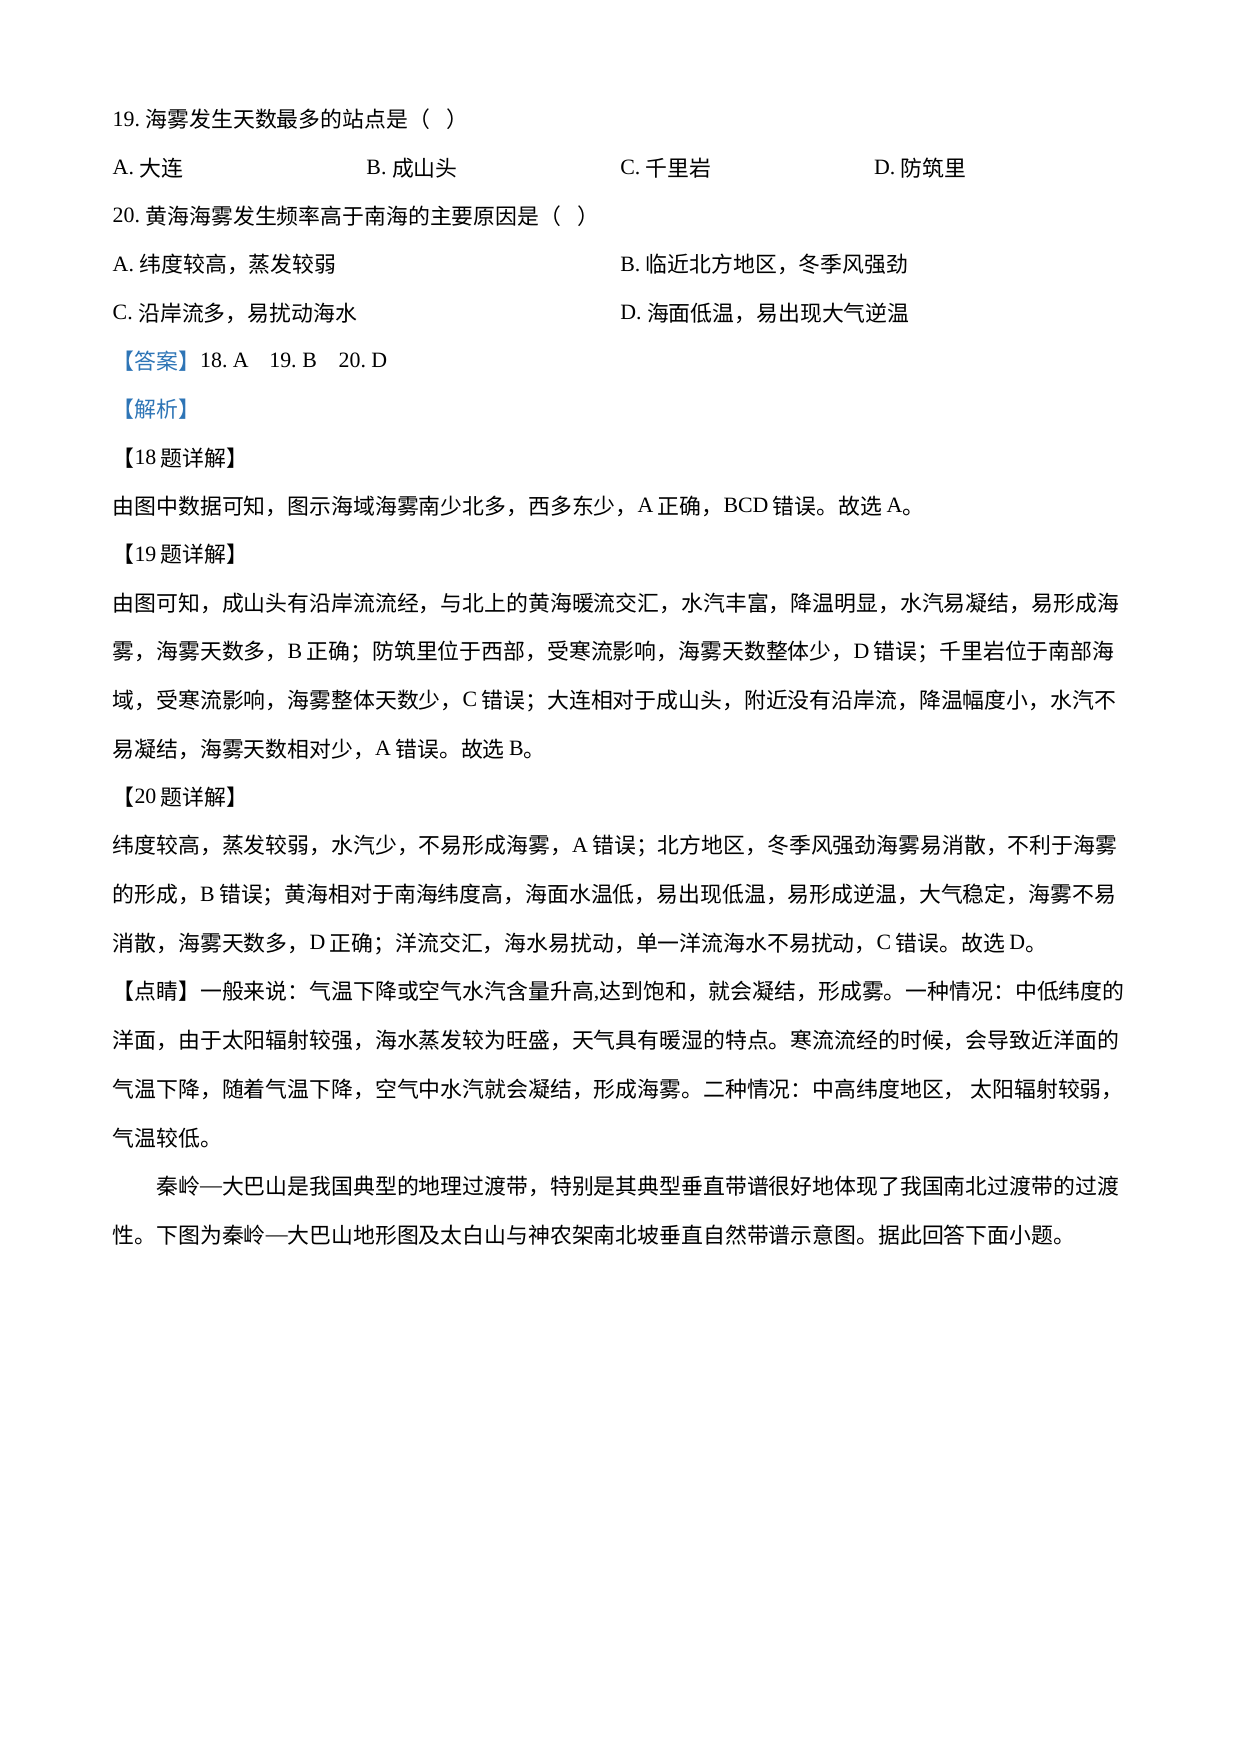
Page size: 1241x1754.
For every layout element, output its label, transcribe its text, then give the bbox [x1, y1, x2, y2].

text 【点睛】一般来说：气温下降或空气水汽含量升高,达到饱和，就会凝结，形成雾。一种情况：中低纬度的洋面，由于太阳辐射较强，海水蒸发较为旺盛，天气具有暖湿的特点。寒流流经的时候，会导致近洋面的气温下降，随着气温下降，空气中水汽就会凝结，形成海雾。二种情况：中高纬度地区， 太阳辐射较弱，气温较低。 [112, 974, 1128, 1153]
text 由图中数据可知，图示海域海雾南少北多，西多东少，A正确，BCD错误。故选A。 [112, 488, 1128, 521]
text 【答案】18. A 19. B 20. D [112, 343, 1128, 376]
text A. 大连 B. 成山头 C. 千里岩 D. 防筑里 [112, 150, 1128, 183]
text 【18题详解】 [112, 440, 1128, 473]
text 【解析】 [112, 392, 1128, 424]
text A. 纬度较高，蒸发较弱 B. 临近北方地区，冬季风强劲 [112, 247, 1128, 279]
text 由图可知，成山头有沿岸流流经，与北上的黄海暖流交汇，水汽丰富，降温明显，水汽易凝结，易形成海雾，海雾天数多，B正确；防筑里位于西部，受寒流影响，海雾天数整体少，D错误；千里岩位于南部海域，受寒流影响，海雾整体天数少，C错误；大连相对于成山头，附近没有沿岸流，降温幅度小，水汽不易凝结，海雾天数相对少，A错误。故选B。 [112, 585, 1128, 764]
text 20. 黄海海雾发生频率高于南海的主要原因是（ ） [112, 198, 1128, 231]
text 秦岭—大巴山是我国典型的地理过渡带，特别是其典型垂直带谱很好地体现了我国南北过渡带的过渡性。下图为秦岭—大巴山地形图及太白山与神农架南北坡垂直自然带谱示意图。据此回答下面小题。 [112, 1168, 1128, 1250]
text 纬度较高，蒸发较弱，水汽少，不易形成海雾，A错误；北方地区，冬季风强劲海雾易消散，不利于海雾的形成，B错误；黄海相对于南海纬度高，海面水温低，易出现低温，易形成逆温，大气稳定，海雾不易消散，海雾天数多，D正确；洋流交汇，海水易扰动，单一洋流海水不易扰动，C错误。故选D。 [112, 828, 1128, 958]
text 【19题详解】 [112, 537, 1128, 569]
text 【20题详解】 [112, 780, 1128, 812]
text 19. 海雾发生天数最多的站点是（ ） [112, 102, 1128, 134]
text C. 沿岸流多，易扰动海水 D. 海面低温，易出现大气逆温 [112, 295, 1128, 328]
